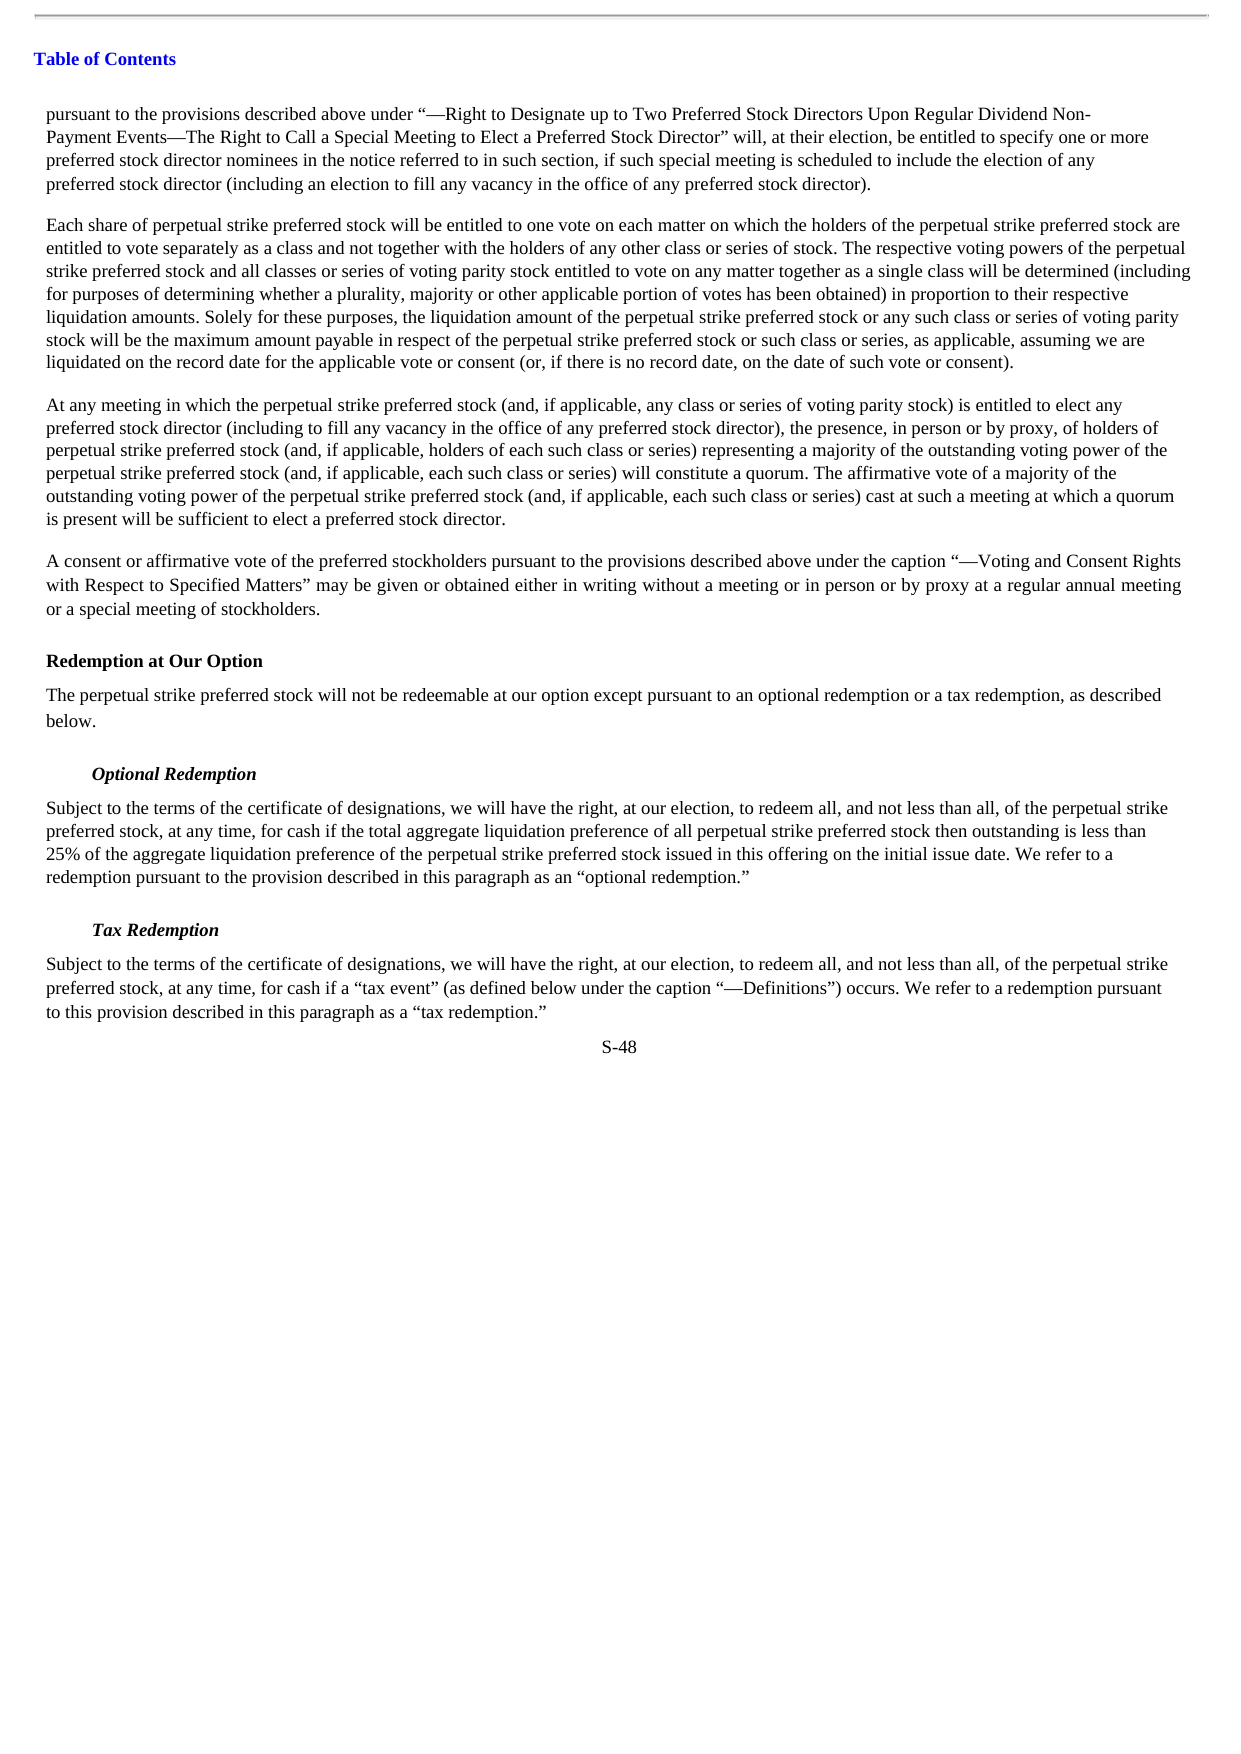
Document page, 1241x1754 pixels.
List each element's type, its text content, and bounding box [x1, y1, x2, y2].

text pursuant to the provisions described above under “—Right to Designate up to Two Preferred Stock Directors Upon Regular Dividend Non-Payment Events—The Right to Call a Special Meeting to Elect a Preferred Stock Director” will, at their election, be entitled to specify one or more preferred stock director nominees in the notice referred to in such section, if such special meeting is scheduled to include the election of any preferred stock director (including an election to fill any vacancy in the office of any preferred stock director). [46, 103, 1157, 194]
text At any meeting in which the perpetual strike preferred stock (and, if applicable, any class or series of voting parity stock) is entitled to elect any preferred stock director (including to fill any vacancy in the office of any preferred stock director), the presence, in person or by proxy, of holders of perpetual strike preferred stock (and, if applicable, holders of each such class or series) representing a majority of the outstanding voting power of the perpetual strike preferred stock (and, if applicable, each such class or series) will constitute a quorum. The affirmative vote of a majority of the outstanding voting power of the perpetual strike preferred stock (and, if applicable, each such class or series) cast at such a meeting at which a quorum is present will be sufficient to elect a preferred stock director. [46, 394, 1192, 529]
text Each share of perpetual strike preferred stock will be entitled to one vote on each matter on which the holders of the perpetual strike preferred stock are entitled to vote separately as a class and not together with the holders of any other class or series of stock. The respective voting powers of the perpetual strike preferred stock and all classes or series of voting parity stock entitled to vote on any matter together as a single class will be determined (including for purposes of determining whether a plurality, majority or other applicable portion of votes has been obtained) in proportion to their respective liquidation amounts. Solely for these purposes, the liquidation amount of the perpetual strike preferred stock or any such class or series of voting parity stock will be the maximum amount payable in respect of the perpetual strike preferred stock or such class or series, as applicable, assuming we are liquidated on the record date for the applicable vote or consent (or, if there is no record date, on the date of such vote or consent). [46, 214, 1192, 373]
text Subject to the terms of the certificate of designations, we will have the right, at our election, to redeem all, and not less than all, of the perpetual strike preferred stock, at any time, for cash if a “tax event” (as defined below under the caption “—Definitions”) occurs. We refer to a redemption pursuant to this provision described in this paragraph as a “tax redemption.” [46, 953, 1182, 1022]
text The perpetual strike preferred stock will not be redeemable at our option except pursuant to an optional redemption or a tax redemption, as described below. [46, 684, 1163, 731]
picture [32, 14, 1209, 21]
text A consent or affirmative vote of the preferred stockholders pursuant to the provisions described above under the caption “—Voting and Consent Rights with Respect to Specified Matters” may be given or obtained either in writing without a meeting or in person or by proxy at a regular annual meeting or a special meeting of stockholders. [46, 550, 1184, 619]
text Table of Contents [33, 47, 1192, 69]
text Tax Redemption [92, 919, 1192, 941]
text Optional Redemption [92, 762, 1192, 784]
text Subject to the terms of the certificate of designations, we will have the right, at our election, to redeem all, and not less than all, of the perpetual strike preferred stock, at any time, for cash if the total aggregate liquidation preference of all perpetual strike preferred stock then outstanding is less than 25% of the aggregate liquidation preference of the perpetual strike preferred stock issued in this offering on the initial issue date. We refer to a redemption pursuant to the provision described in this paragraph as an “optional redemption.” [46, 797, 1186, 888]
text Redemption at Our Option [46, 650, 1192, 672]
text S-48 [33, 1036, 1205, 1057]
